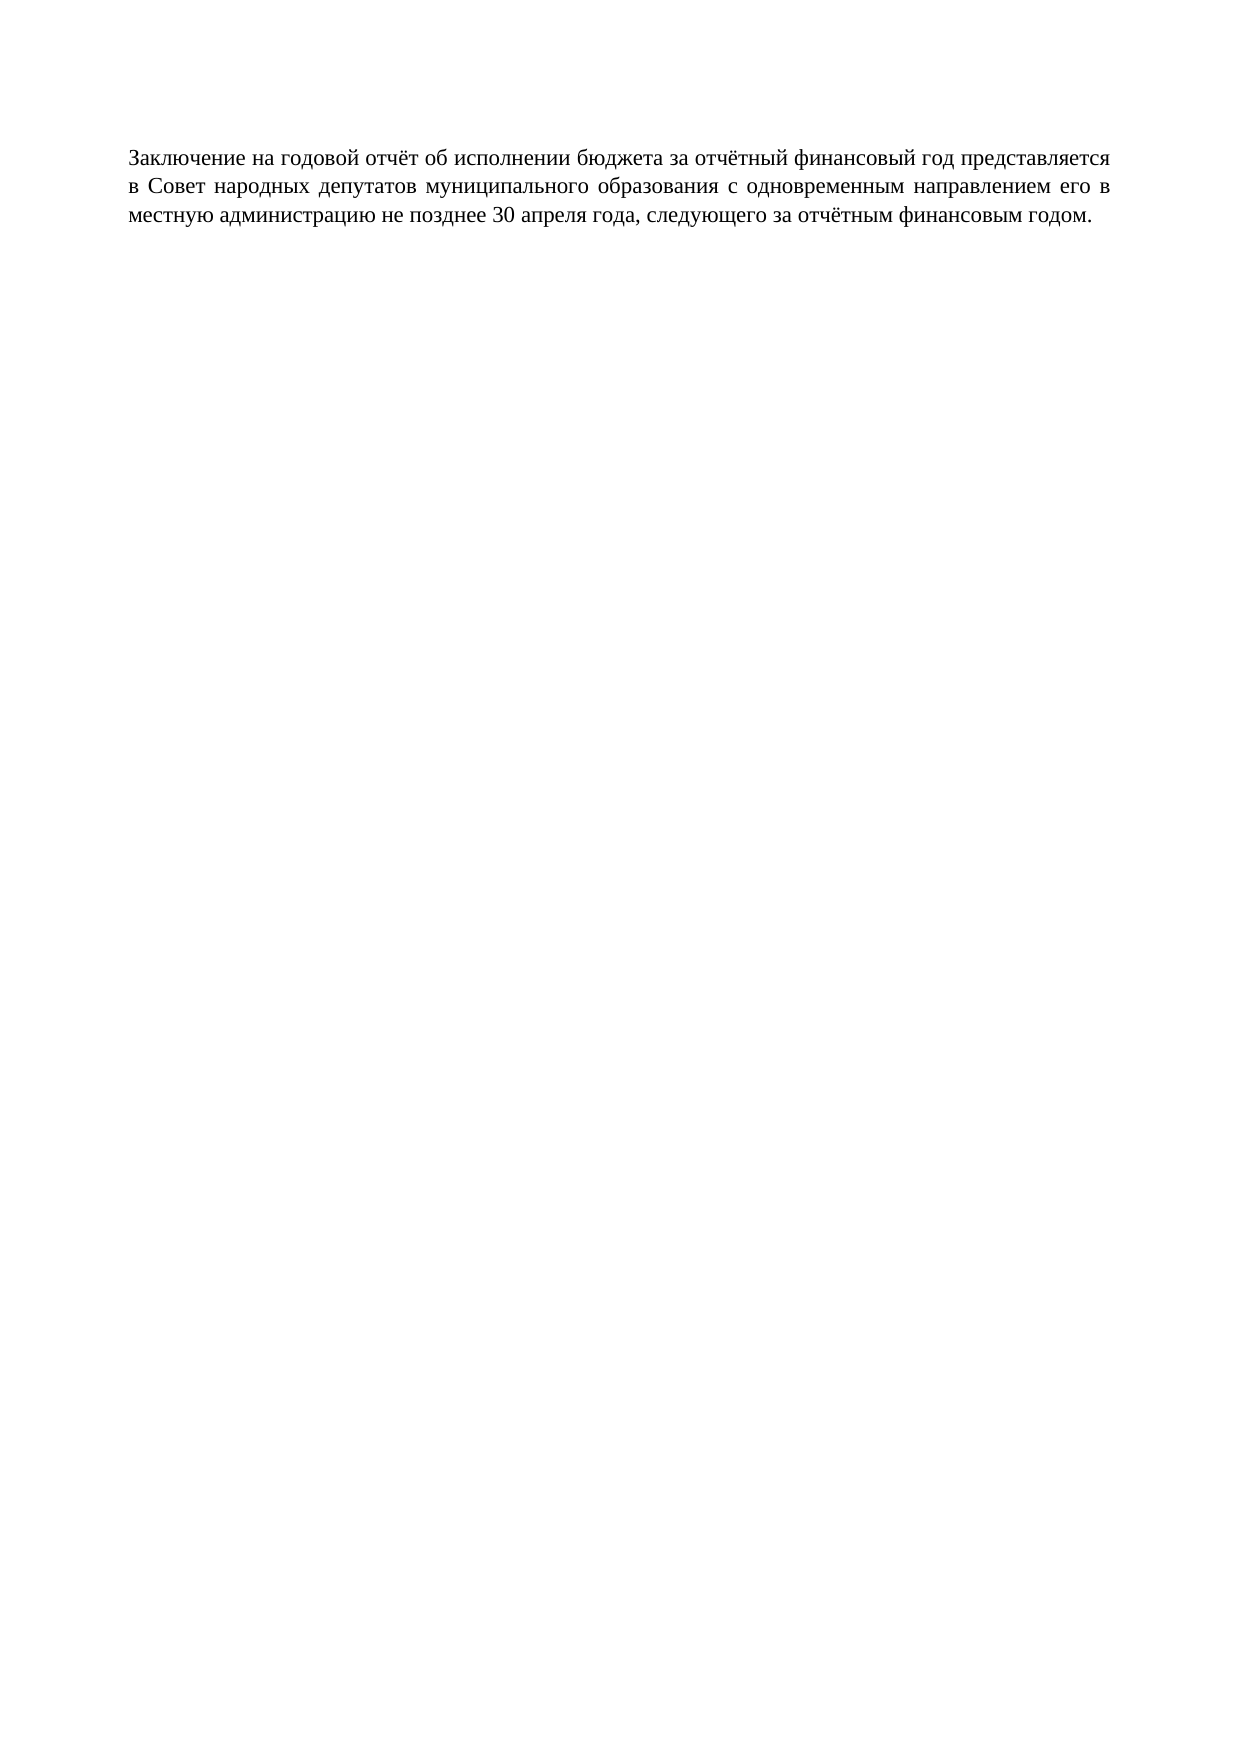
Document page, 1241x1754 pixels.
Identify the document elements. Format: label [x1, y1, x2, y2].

text [128, 142, 1112, 228]
